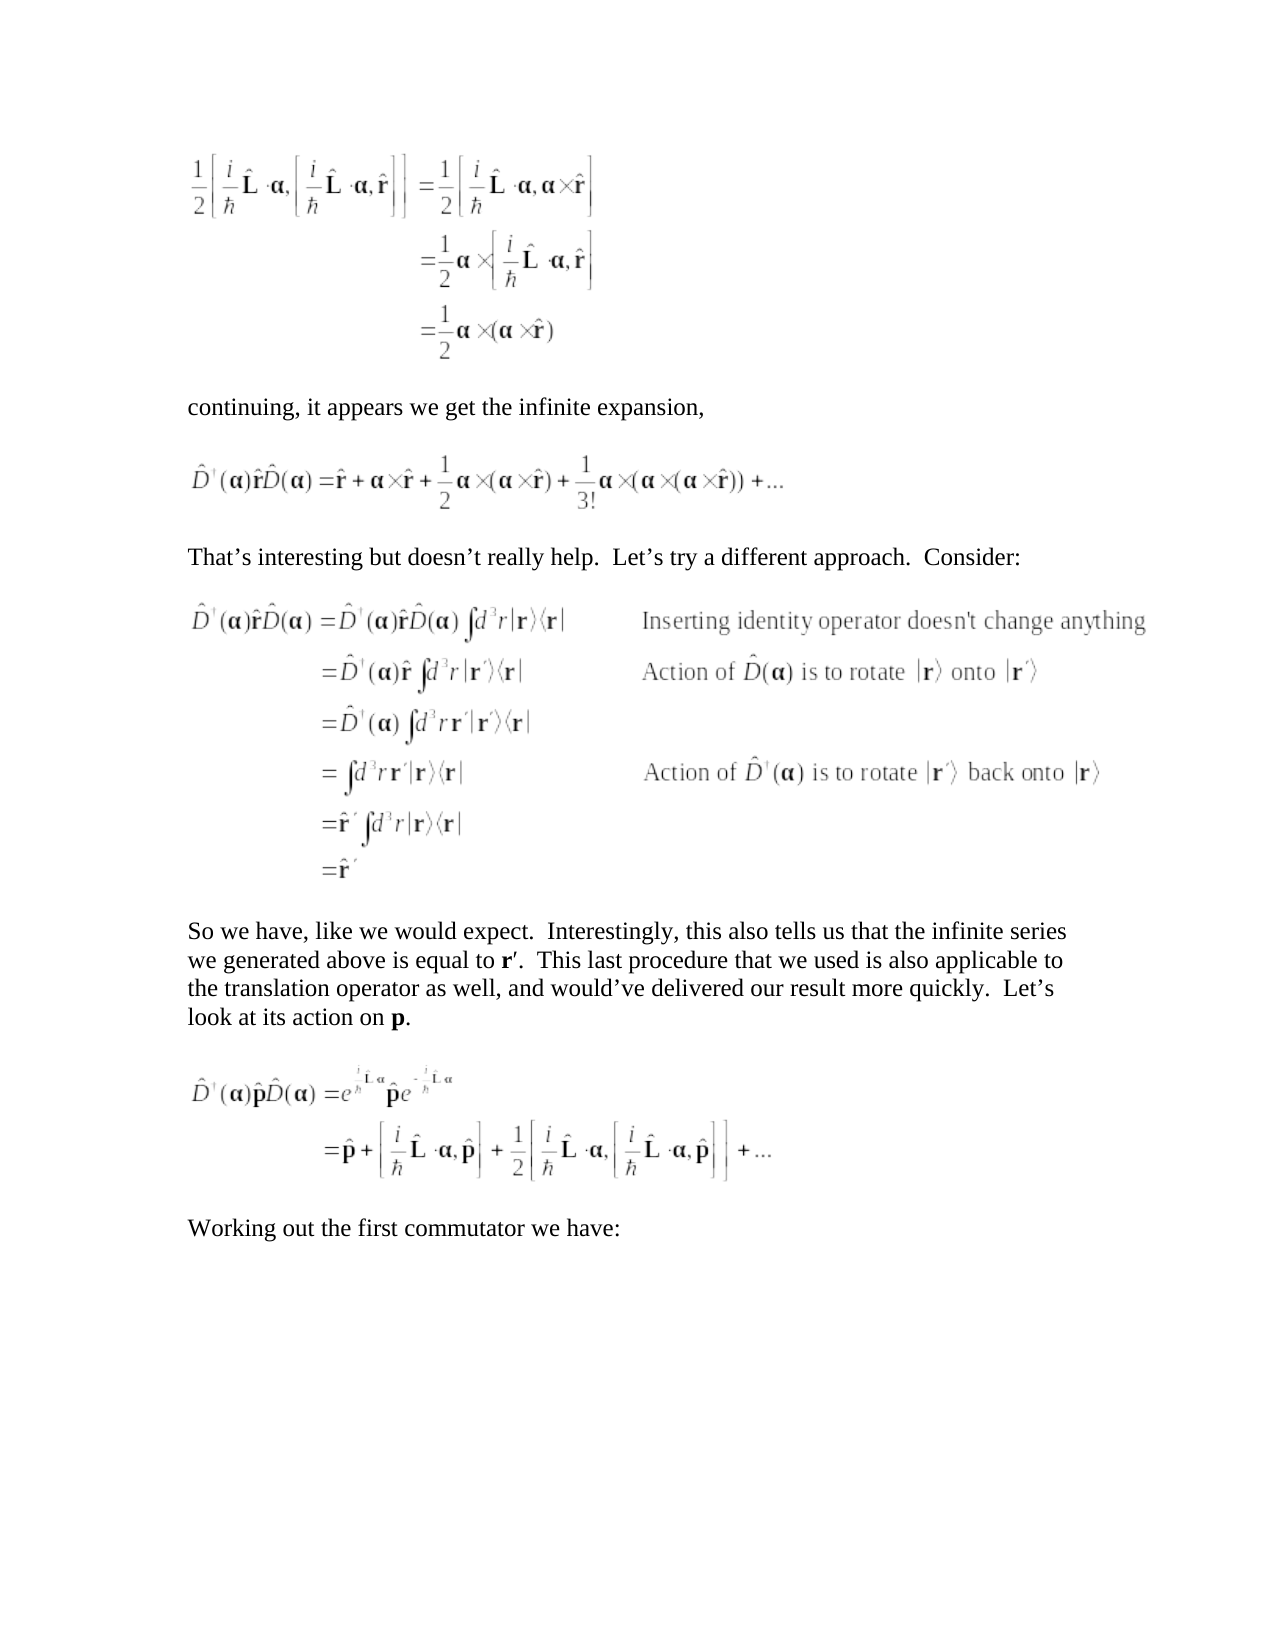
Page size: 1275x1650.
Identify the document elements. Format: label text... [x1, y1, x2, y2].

text continuing, it appears we get the infinite expansion, [187, 392, 1087, 421]
text So we have, like we would expect. Interestingly, this also tells us that the infinite series we generated above is equal to r′. This last procedure that we used is also applicable to the translation operator as well, and would’ve delivered our result more quickly. Let’s look at its action on p. [187, 916, 1087, 1031]
text That’s interesting but doesn’t really help. Let’s try a different approach. Consider: [187, 542, 1087, 571]
text Working out the first commutator we have: [187, 1213, 1087, 1242]
